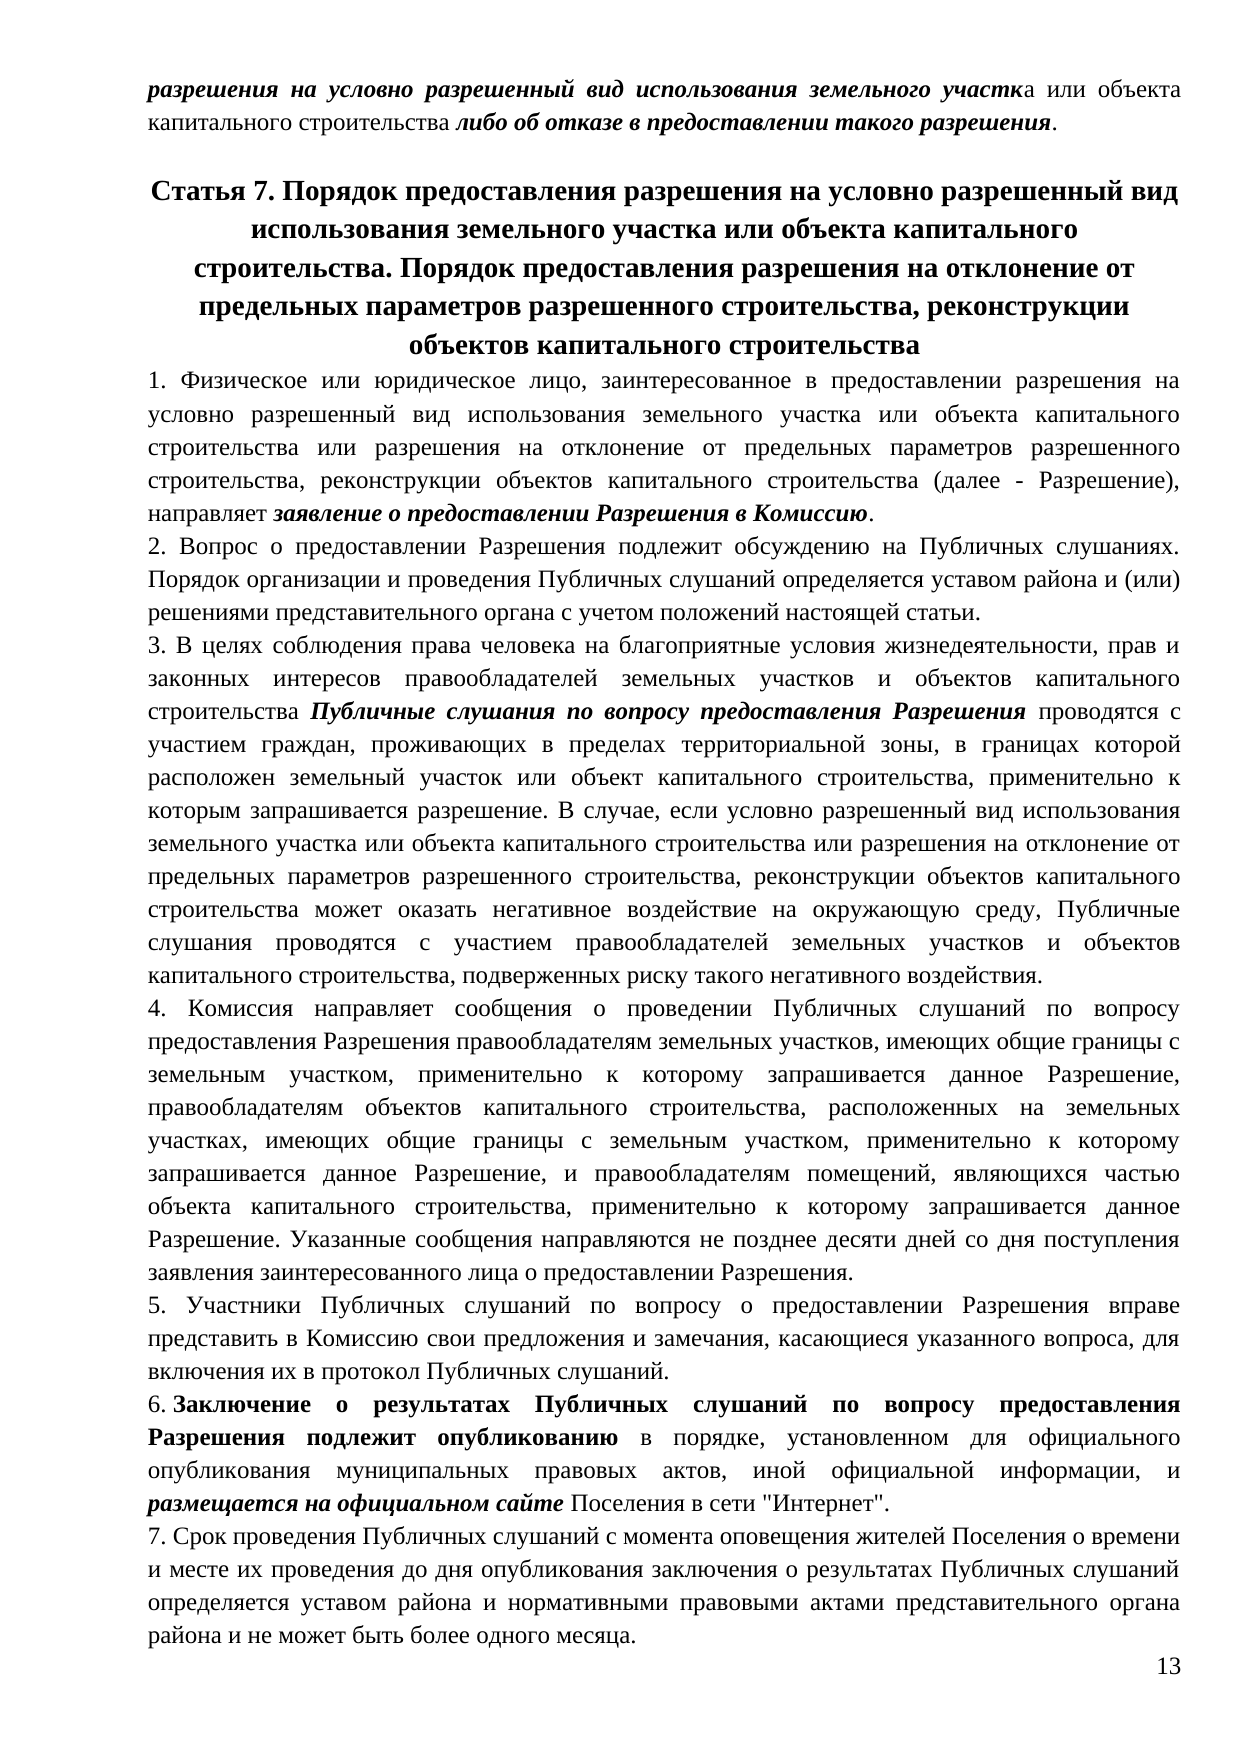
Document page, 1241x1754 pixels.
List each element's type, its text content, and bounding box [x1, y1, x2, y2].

text Статья 7. Порядок предоставления разрешения на условно разрешенный вид использования земельного участка или объекта капитального строительства. Порядок предоставления разрешения на отклонение от предельных параметров разрешенного строительства, реконструкции объектов капитального строительства [148, 173, 1181, 361]
text 3. В целях соблюдения права человека на благоприятные условия жизнедеятельности, прав и законных интересов правообладателей земельных участков и объектов капитального строительства Публичные слушания по вопросу предоставления Разрешения проводятся с участием граждан, проживающих в пределах территориальной зоны, в границах которой расположен земельный участок или объект капитального строительства, применительно к которым запрашивается разрешение. В случае, если условно разрешенный вид использования земельного участка или объекта капитального строительства или разрешения на отклонение от предельных параметров разрешенного строительства, реконструкции объектов капитального строительства может оказать негативное воздействие на окружающую среду, Публичные слушания проводятся с участием правообладателей земельных участков и объектов капитального строительства, подверженных риску такого негативного воздействия. [148, 630, 1181, 989]
text 5. Участники Публичных слушаний по вопросу о предоставлении Разрешения вправе представить в Комиссию свои предложения и замечания, касающиеся указанного вопроса, для включения их в протокол Публичных слушаний. [148, 1290, 1181, 1385]
text 1. Физическое или юридическое лицо, заинтересованное в предоставлении разрешения на условно разрешенный вид использования земельного участка или объекта капитального строительства или разрешения на отклонение от предельных параметров разрешенного строительства, реконструкции объектов капитального строительства (далее - Разрешение), направляет заявление о предоставлении Разрешения в Комиссию. [148, 366, 1181, 526]
text 2. Вопрос о предоставлении Разрешения подлежит обсуждению на Публичных слушаниях. Порядок организации и проведения Публичных слушаний определяется уставом района и (или) решениями представительного органа с учетом положений настоящей статьи. [148, 531, 1181, 626]
text 7. Срок проведения Публичных слушаний с момента оповещения жителей Поселения о времени и месте их проведения до дня опубликования заключения о результатах Публичных слушаний определяется уставом района и нормативными правовыми актами представительного органа района и не может быть более одного месяца. [148, 1521, 1181, 1649]
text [148, 74, 1181, 136]
text 4. Комиссия направляет сообщения о проведении Публичных слушаний по вопросу предоставления Разрешения правообладателям земельных участков, имеющих общие границы с земельным участком, применительно к которому запрашивается данное Разрешение, правообладателям объектов капитального строительства, расположенных на земельных участках, имеющих общие границы с земельным участком, применительно к которому запрашивается данное Разрешение, и правообладателям помещений, являющихся частью объекта капитального строительства, применительно к которому запрашивается данное Разрешение. Указанные сообщения направляются не позднее десяти дней со дня поступления заявления заинтересованного лица о предоставлении Разрешения. [148, 993, 1181, 1286]
text 6. Заключение о результатах Публичных слушаний по вопросу предоставления Разрешения подлежит опубликованию в порядке, установленном для официального опубликования муниципальных правовых актов, иной официальной информации, и размещается на официальном сайте Поселения в сети "Интернет". [148, 1389, 1181, 1517]
